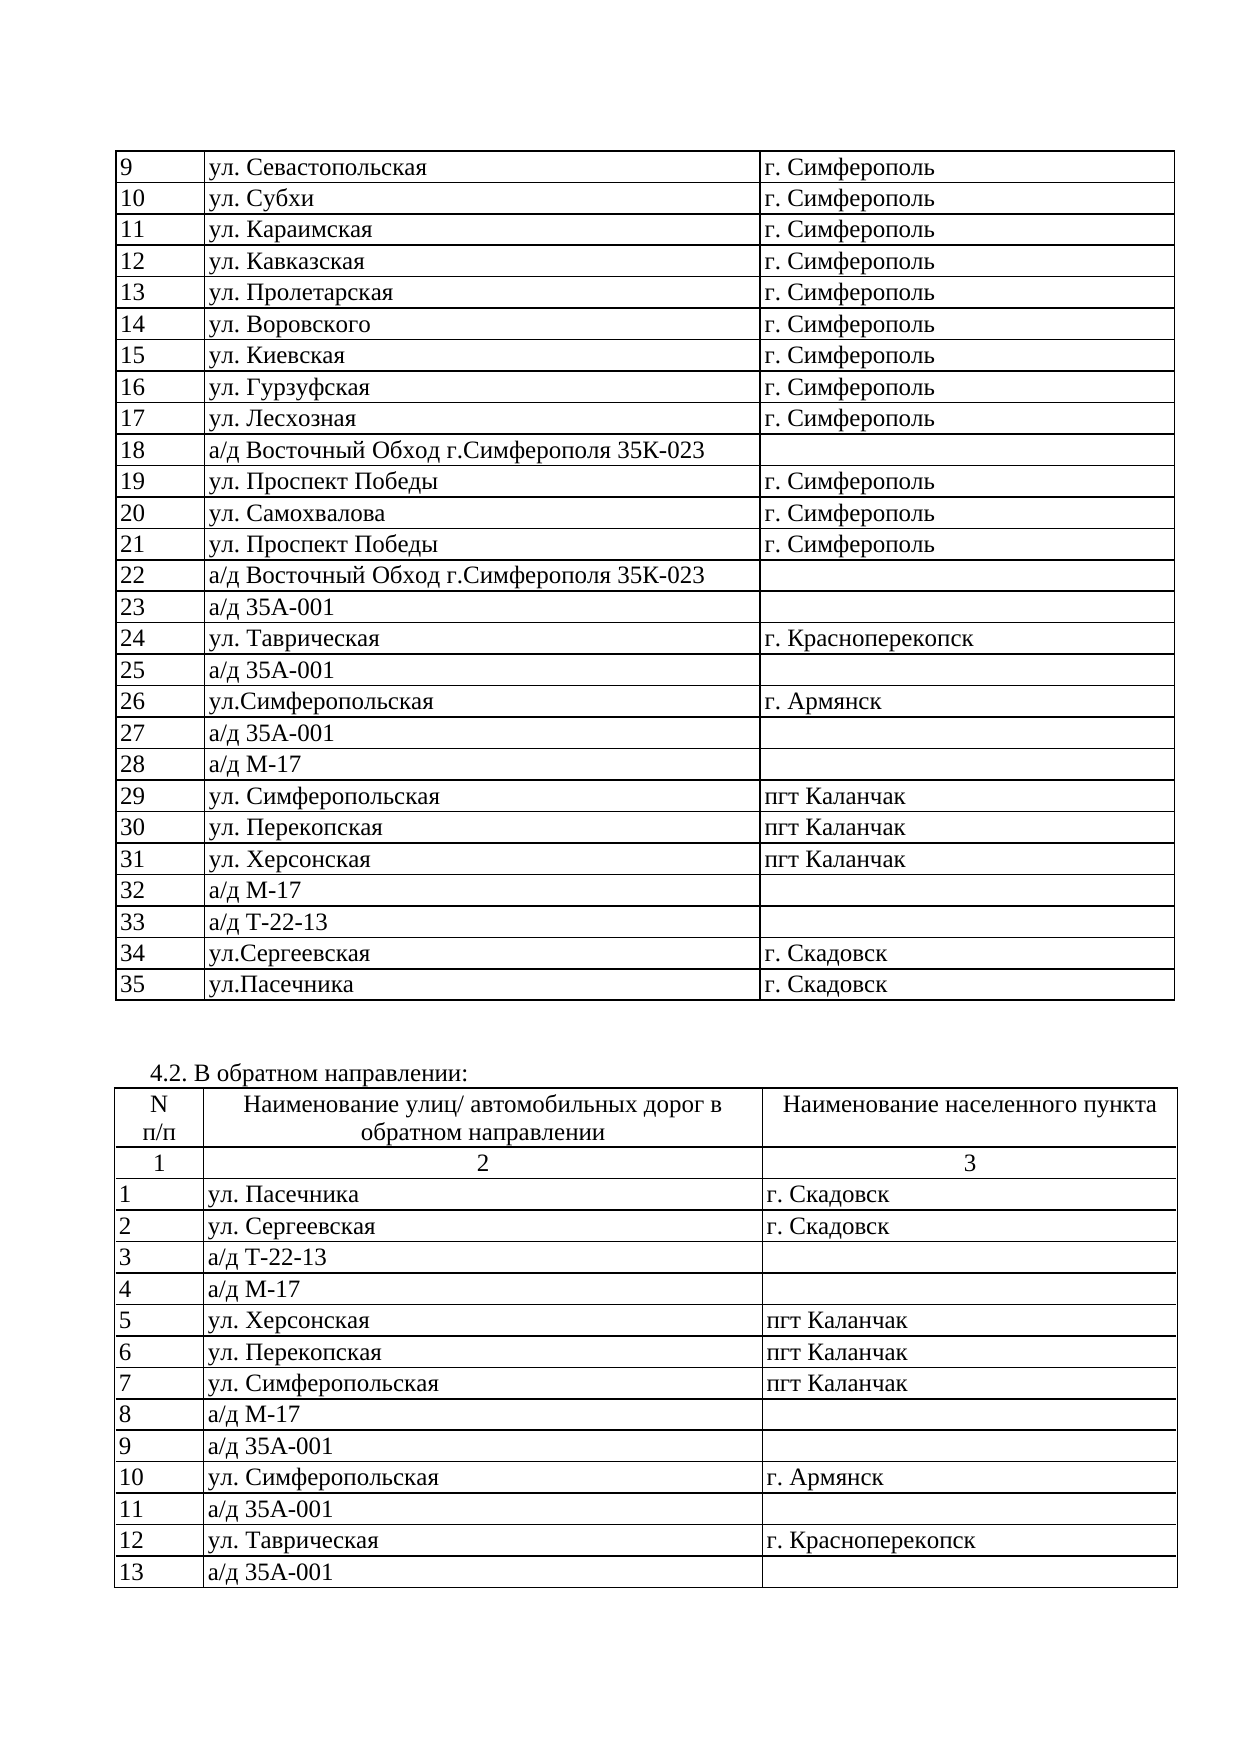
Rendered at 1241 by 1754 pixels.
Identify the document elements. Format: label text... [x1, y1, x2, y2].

table_cell 19 [117, 466, 204, 496]
table_cell а/д 35А-001 [205, 592, 759, 622]
table_cell г. Симферополь [761, 403, 1174, 433]
table_cell а/д М-17 [204, 1274, 762, 1303]
table_cell 17 [117, 403, 204, 433]
table_cell 31 [117, 844, 204, 873]
table_cell 1 [115, 1179, 203, 1209]
table_cell г. Армянск [761, 686, 1174, 716]
table_cell [763, 1555, 1177, 1587]
table_cell 2 [204, 1148, 762, 1178]
table_cell 11 [117, 215, 204, 244]
table_cell ул. Проспект Победы [205, 466, 759, 496]
table_cell 8 [115, 1399, 203, 1429]
table_header N п/п [115, 1089, 203, 1146]
table_cell 3 [115, 1242, 203, 1272]
table_header Наименование населенного пункта [763, 1089, 1177, 1146]
table_cell ул. Пролетарская [205, 277, 759, 307]
table_cell [761, 907, 1174, 936]
table_cell ул. Гурзуфская [205, 372, 759, 402]
table_cell ул. Таврическая [204, 1525, 762, 1555]
table_cell пгт Каланчак [761, 781, 1174, 811]
table_cell 12 [117, 246, 204, 276]
table_cell г. Красноперекопск [763, 1524, 1177, 1555]
table_cell 21 [117, 529, 204, 559]
table_cell ул. Лесхозная [205, 403, 759, 433]
table_cell ул. Субхи [205, 183, 759, 213]
table_cell г. Симферополь [761, 183, 1174, 213]
table_cell [763, 1492, 1177, 1524]
table_cell 29 [117, 781, 204, 811]
table_cell 24 [117, 623, 204, 653]
table_cell 26 [117, 686, 204, 716]
table_cell ул.Сергеевская [205, 938, 759, 968]
table_cell ул. Кавказская [205, 246, 759, 276]
table_cell 30 [117, 812, 204, 842]
table_cell 7 [115, 1368, 203, 1398]
table_cell 4 [115, 1273, 203, 1303]
table_cell а/д Восточный Обход г.Симферополя 35К-023 [205, 435, 759, 464]
table_cell [763, 1398, 1177, 1429]
table_cell ул. Таврическая [205, 623, 759, 653]
table_cell г. Армянск [763, 1461, 1177, 1492]
table_cell а/д М-17 [205, 749, 759, 779]
table_cell 32 [117, 875, 204, 905]
table_cell ул. Симферопольская [204, 1462, 762, 1492]
table_cell ул. Караимская [205, 215, 759, 244]
table_cell [761, 561, 1174, 590]
table_cell ул. Воровского [205, 309, 759, 339]
table_cell а/д М-17 [205, 875, 759, 905]
text 4.2. В обратном направлении: [150, 1058, 1090, 1087]
table_cell [761, 435, 1174, 464]
table_cell а/д 35А-001 [204, 1494, 762, 1524]
table_cell г. Красноперекопск [761, 623, 1174, 653]
table_cell 13 [115, 1556, 203, 1587]
table_cell а/д Восточный Обход г.Симферополя 35К-023 [205, 561, 759, 590]
table_cell 10 [117, 183, 204, 213]
table_cell [761, 592, 1174, 622]
table_cell 15 [117, 340, 204, 370]
table_cell 27 [117, 718, 204, 748]
table_cell ул.Симферопольская [205, 686, 759, 716]
table_cell 9 [115, 1430, 203, 1461]
table_cell г. Симферополь [761, 246, 1174, 276]
table_cell г. Симферополь [761, 215, 1174, 244]
table_cell г. Симферополь [761, 152, 1174, 181]
table_cell 20 [117, 498, 204, 527]
table_cell ул. Херсонская [204, 1305, 762, 1335]
table_cell г. Симферополь [761, 372, 1174, 402]
table_cell 12 [115, 1525, 203, 1555]
table_cell пгт Каланчак [761, 812, 1174, 842]
table_cell г. Скадовск [763, 1209, 1177, 1241]
table_cell 14 [117, 309, 204, 339]
table_cell 3 [763, 1146, 1177, 1178]
table_cell пгт Каланчак [763, 1335, 1177, 1366]
table_cell г. Скадовск [763, 1178, 1177, 1209]
table_cell г. Скадовск [761, 970, 1174, 999]
table_cell ул.Пасечника [205, 970, 759, 999]
table_cell 23 [117, 592, 204, 622]
table_cell ул. Киевская [205, 340, 759, 370]
table_cell 1 [115, 1147, 203, 1178]
table_cell а/д 35А-001 [204, 1431, 762, 1461]
table_cell [761, 655, 1174, 685]
table_cell а/д 35А-001 [204, 1557, 762, 1587]
table_cell 2 [115, 1210, 203, 1241]
table_cell 35 [117, 970, 204, 999]
table_cell [763, 1429, 1177, 1461]
table_cell [761, 749, 1174, 779]
table_cell 6 [115, 1336, 203, 1366]
table_cell 33 [117, 907, 204, 936]
table_cell ул. Самохвалова [205, 498, 759, 527]
table_cell ул. Перекопская [204, 1337, 762, 1366]
table_cell ул. Симферопольская [205, 781, 759, 811]
table_cell 11 [115, 1493, 203, 1524]
table_cell ул. Перекопская [205, 812, 759, 842]
table_cell 34 [117, 938, 204, 968]
table_cell г. Симферополь [761, 529, 1174, 559]
table_cell 9 [117, 152, 204, 181]
table_cell [763, 1241, 1177, 1272]
table_cell [761, 718, 1174, 748]
table_cell 5 [115, 1305, 203, 1335]
table_cell пгт Каланчак [763, 1304, 1177, 1335]
table_cell 25 [117, 655, 204, 685]
table_cell ул. Херсонская [205, 844, 759, 873]
table_cell ул. Сергеевская [204, 1211, 762, 1241]
table_cell пгт Каланчак [761, 844, 1174, 873]
table_cell 16 [117, 372, 204, 402]
table_cell [761, 875, 1174, 905]
table_cell г. Симферополь [761, 340, 1174, 370]
table_cell а/д 35А-001 [205, 655, 759, 685]
table_cell ул. Проспект Победы [205, 529, 759, 559]
table_cell г. Скадовск [761, 938, 1174, 968]
table_cell а/д Т-22-13 [205, 907, 759, 936]
table_cell [763, 1272, 1177, 1303]
table_cell ул. Пасечника [204, 1179, 762, 1209]
table_cell ул. Севастопольская [205, 152, 759, 181]
table_header Наименование улиц/ автомобильных дорог в обратном направлении [204, 1089, 762, 1146]
table_cell пгт Каланчак [763, 1366, 1177, 1398]
table_cell а/д Т-22-13 [204, 1242, 762, 1272]
table_cell 28 [117, 749, 204, 779]
table_cell а/д 35А-001 [205, 718, 759, 748]
table_cell а/д М-17 [204, 1400, 762, 1429]
table_cell 10 [115, 1462, 203, 1492]
table_cell 18 [117, 435, 204, 464]
table_cell г. Симферополь [761, 498, 1174, 527]
table_cell г. Симферополь [761, 309, 1174, 339]
table_cell ул. Симферопольская [204, 1368, 762, 1398]
table_cell г. Симферополь [761, 277, 1174, 307]
table_cell 13 [117, 277, 204, 307]
table_cell г. Симферополь [761, 466, 1174, 496]
table_cell 22 [117, 561, 204, 590]
